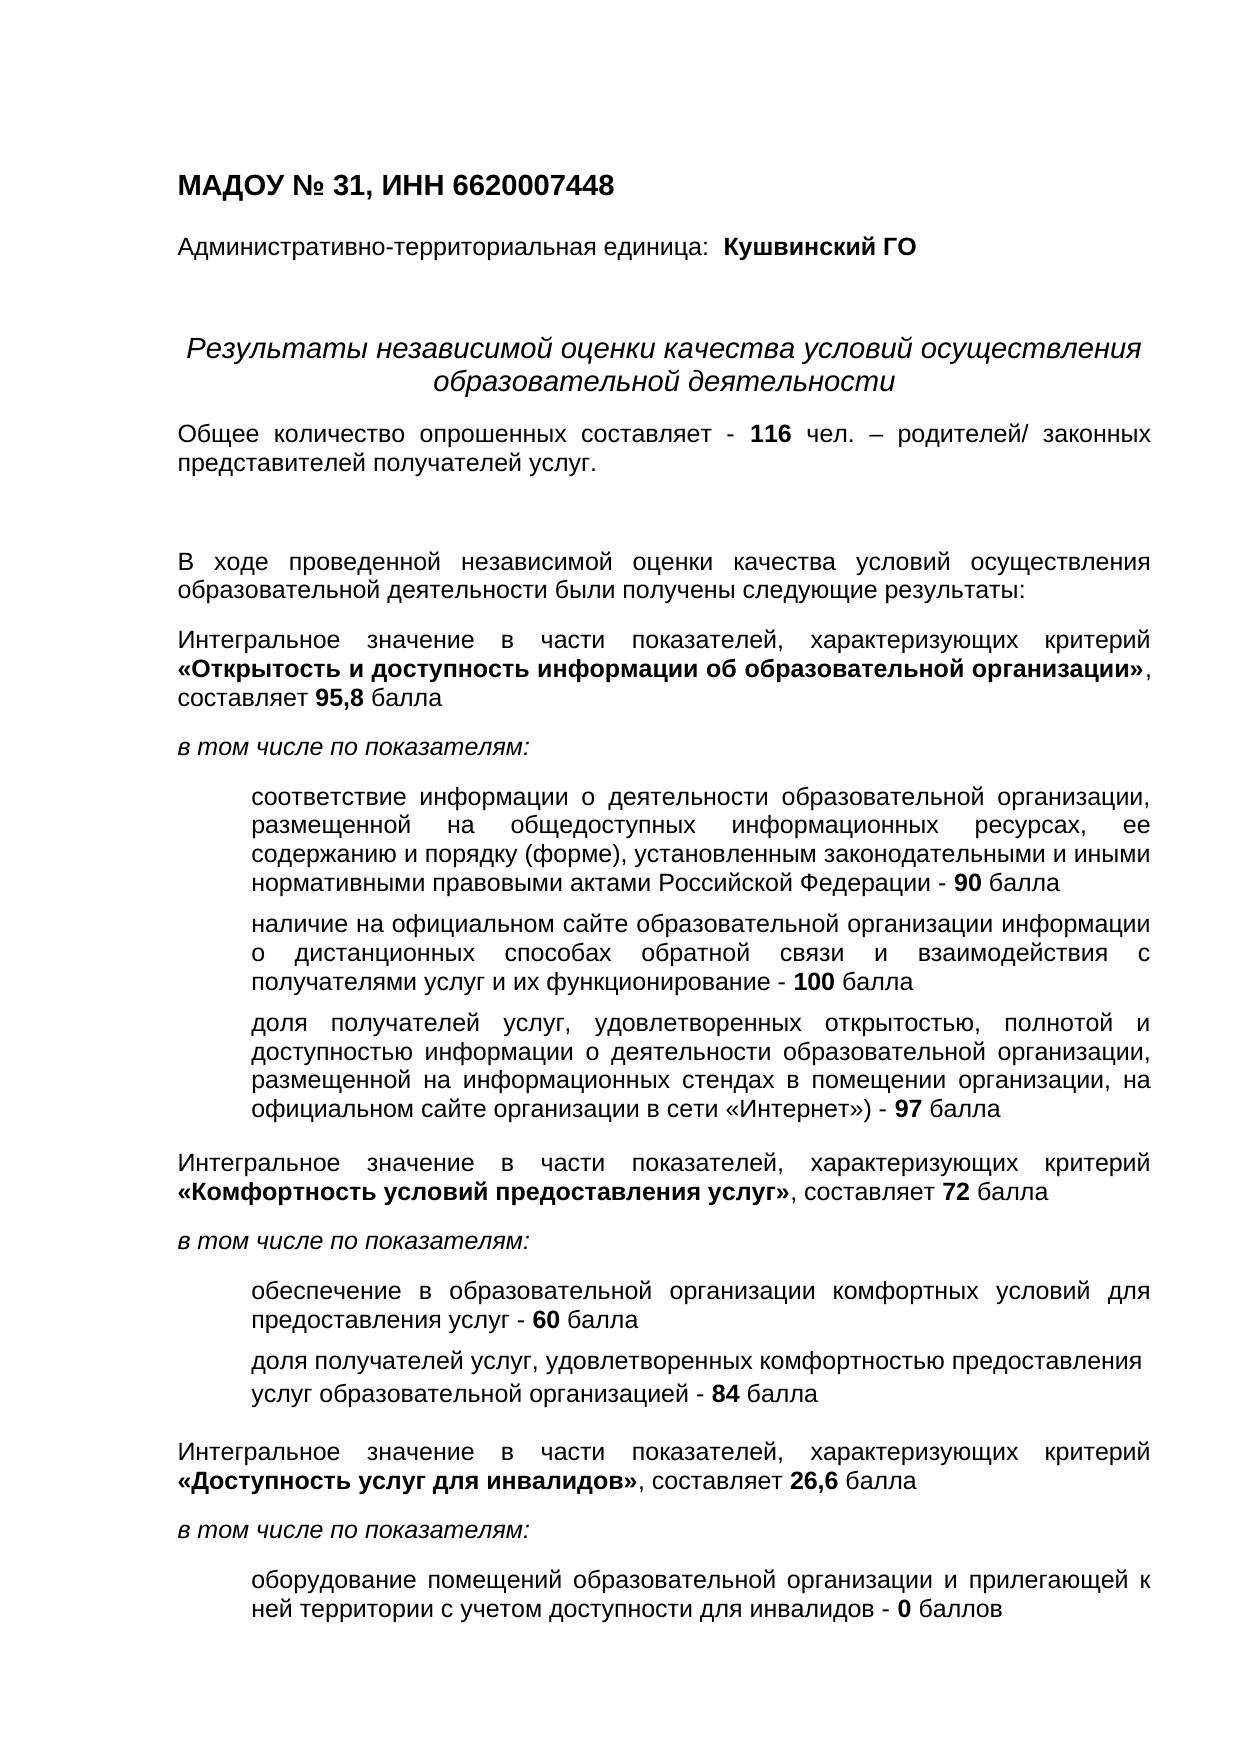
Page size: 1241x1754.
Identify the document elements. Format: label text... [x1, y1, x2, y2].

text в том числе по показателям: [177, 1226, 1152, 1255]
text В ходе проведенной независимой оценки качества условий осуществления образовательной деятельности были получены следующие результаты: [177, 547, 1152, 604]
text Интегральное значение в части показателей, характеризующих критерий «Комфортность условий предоставления услуг», составляет 72 балла [177, 1148, 1152, 1205]
text в том числе по показателям: [177, 1515, 1152, 1544]
text Общее количество опрошенных составляет - 116 чел. – родителей/ законных представителей получателей услуг. [177, 419, 1152, 476]
text оборудование помещений образовательной организации и прилегающей к ней территории с учетом доступности для инвалидов - 0 баллов [251, 1565, 1152, 1622]
text доля получателей услуг, удовлетворенных открытостью, полнотой и доступностью информации о деятельности образовательной организации, размещенной на информационных стендах в помещении организации, на официальном сайте организации в сети «Интернет») - 97 балла [251, 1008, 1152, 1123]
text в том числе по показателям: [177, 732, 1152, 761]
text Интегральное значение в части показателей, характеризующих критерий «Открытость и доступность информации об образовательной организации», составляет 95,8 балла [177, 625, 1152, 711]
subtitle МАДОУ № 31, ИНН 6620007448 [177, 168, 1152, 202]
text доля получателей услуг, удовлетворенных комфортностью предоставления услуг образовательной организацией - 84 балла [251, 1346, 1152, 1408]
text Результаты независимой оценки качества условий осуществления образовательной деятельности [177, 331, 1152, 398]
text Административно-территориальная единица: Кушвинский ГО [177, 232, 1152, 260]
text наличие на официальном сайте образовательной организации информации о дистанционных способах обратной связи и взаимодействия с получателями услуг и их функционирование - 100 балла [251, 909, 1152, 995]
text обеспечение в образовательной организации комфортных условий для предоставления услуг - 60 балла [251, 1276, 1152, 1333]
text Интегральное значение в части показателей, характеризующих критерий «Доступность услуг для инвалидов», составляет 26,6 балла [177, 1437, 1152, 1494]
text соответствие информации о деятельности образовательной организации, размещенной на общедоступных информационных ресурсах, ее содержанию и порядку (форме), установленным законодательными и иными нормативными правовыми актами Российской Федерации - 90 балла [251, 782, 1152, 897]
